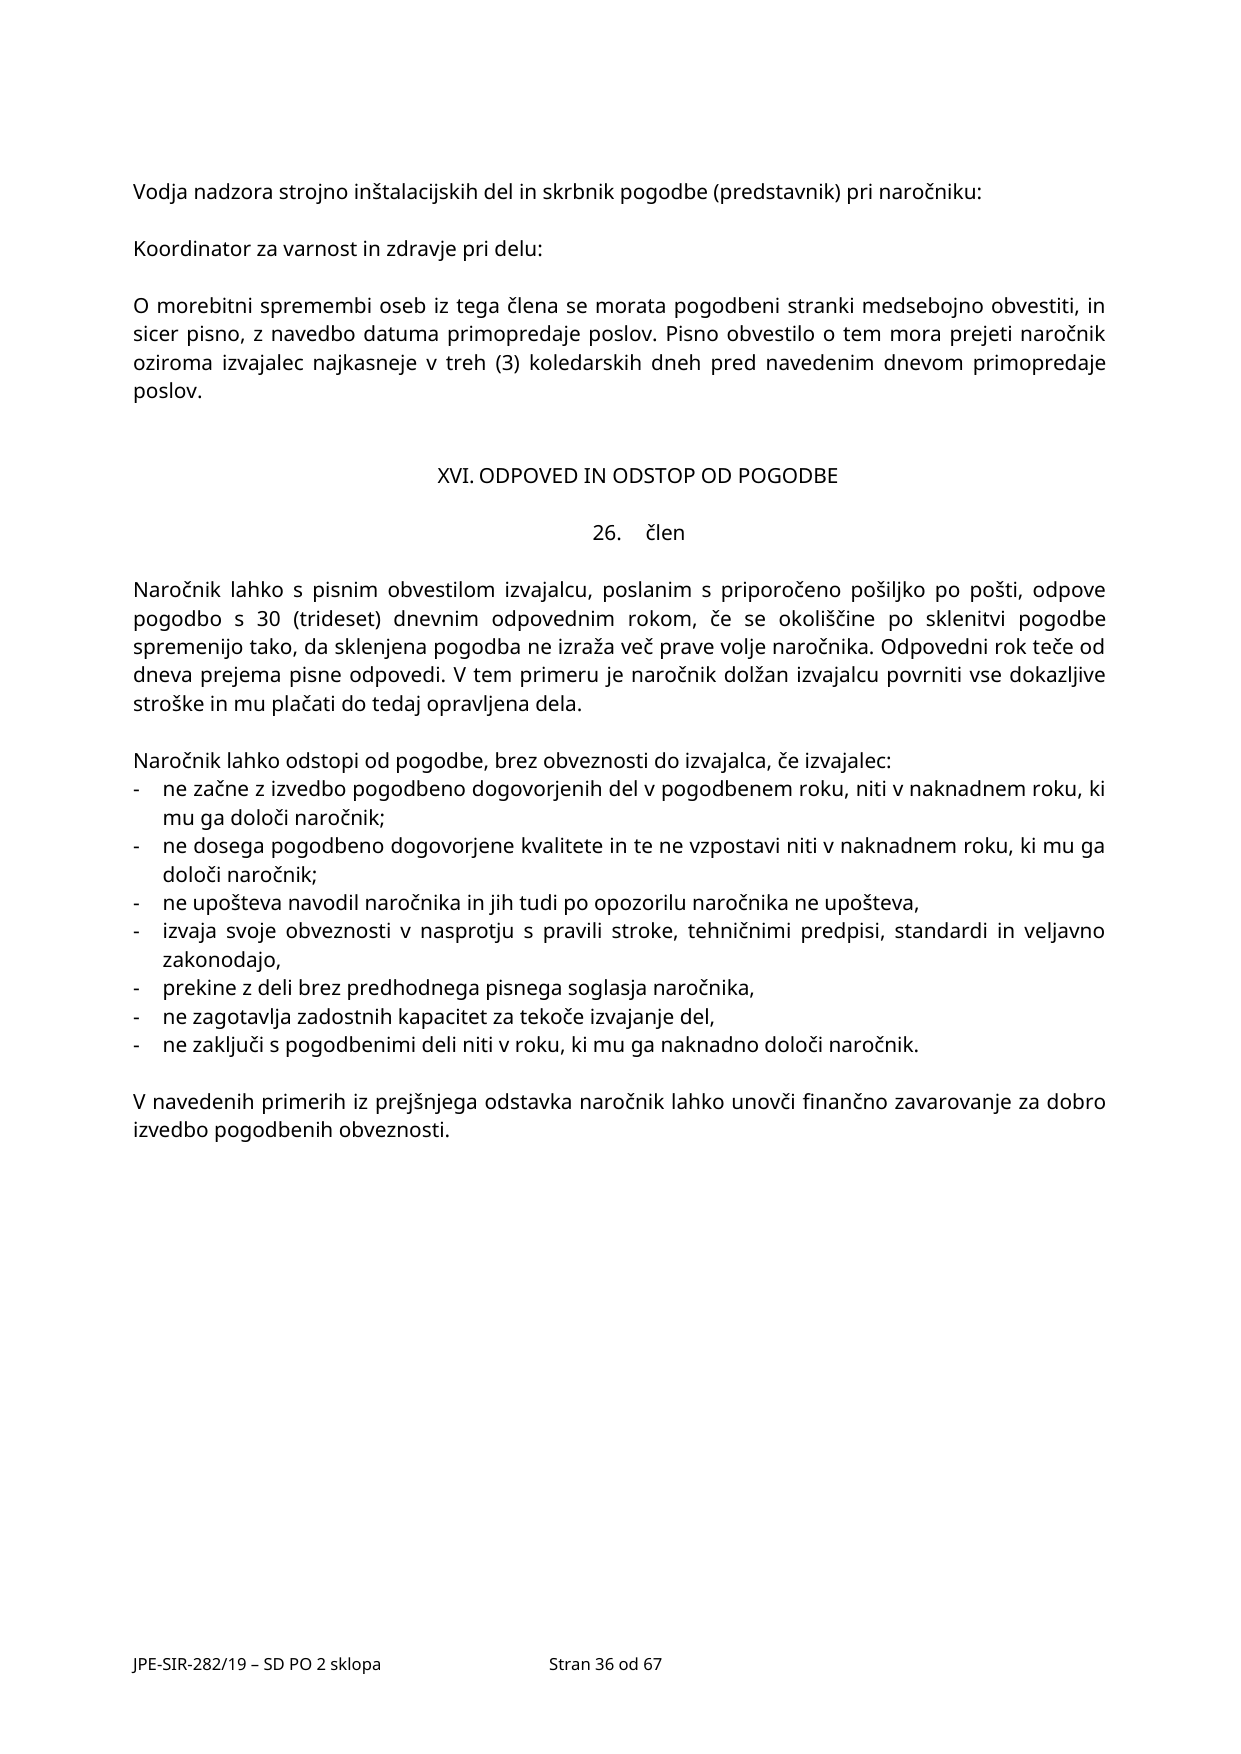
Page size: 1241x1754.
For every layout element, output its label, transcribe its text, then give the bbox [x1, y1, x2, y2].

text O morebitni spremembi oseb iz tega člena se morata pogodbeni stranki medsebojno obvestiti, in sicer pisno, z navedbo datuma primopredaje poslov. Pisno obvestilo o tem mora prejeti naročnik oziroma izvajalec najkasneje v treh (3) koledarskih dneh pred navedenim dnevom primopredaje poslov. [133, 291, 1107, 405]
text Koordinator za varnost in zdravje pri delu: [133, 234, 1107, 262]
text Vodja nadzora strojno inštalacijskih del in skrbnik pogodbe (predstavnik) pri naročniku: [133, 177, 1107, 206]
list ne dosega pogodbeno dogovorjene kvalitete in te ne vzpostavi niti v naknadnem roku, ki mu ga določi naročnik; [133, 831, 1107, 888]
list ne začne z izvedbo pogodbeno dogovorjenih del v pogodbenem roku, niti v naknadnem roku, ki mu ga določi naročnik; [133, 774, 1107, 831]
text Naročnik lahko s pisnim obvestilom izvajalcu, poslanim s priporočeno pošiljko po pošti, odpove pogodbo s 30 (trideset) dnevnim odpovednim rokom, če se okoliščine po sklenitvi pogodbe spremenijo tako, da sklenjena pogodba ne izraža več prave volje naročnika. Odpovedni rok teče od dneva prejema pisne odpovedi. V tem primeru je naročnik dolžan izvajalcu povrniti vse dokazljive stroške in mu plačati do tedaj opravljena dela. [133, 575, 1107, 717]
list ne upošteva navodil naročnika in jih tudi po opozorilu naročnika ne upošteva, [133, 888, 1107, 917]
text V navedenih primerih iz prejšnjega odstavka naročnik lahko unovči finančno zavarovanje za dobro izvedbo pogodbenih obveznosti. [133, 1087, 1107, 1144]
list prekine z deli brez predhodnega pisnega soglasja naročnika, [133, 973, 1107, 1002]
list ne zaključi s pogodbenimi deli niti v roku, ki mu ga naknadno določi naročnik. [133, 1030, 1107, 1059]
list člen [170, 518, 1107, 547]
list ne zagotavlja zadostnih kapacitet za tekoče izvajanje del, [133, 1002, 1107, 1030]
list izvaja svoje obveznosti v nasprotju s pravili stroke, tehničnimi predpisi, standardi in veljavno zakonodajo, [133, 917, 1107, 973]
list ODPOVED IN ODSTOP OD POGODBE [168, 462, 1107, 490]
text Naročnik lahko odstopi od pogodbe, brez obveznosti do izvajalca, če izvajalec: [133, 746, 1107, 774]
